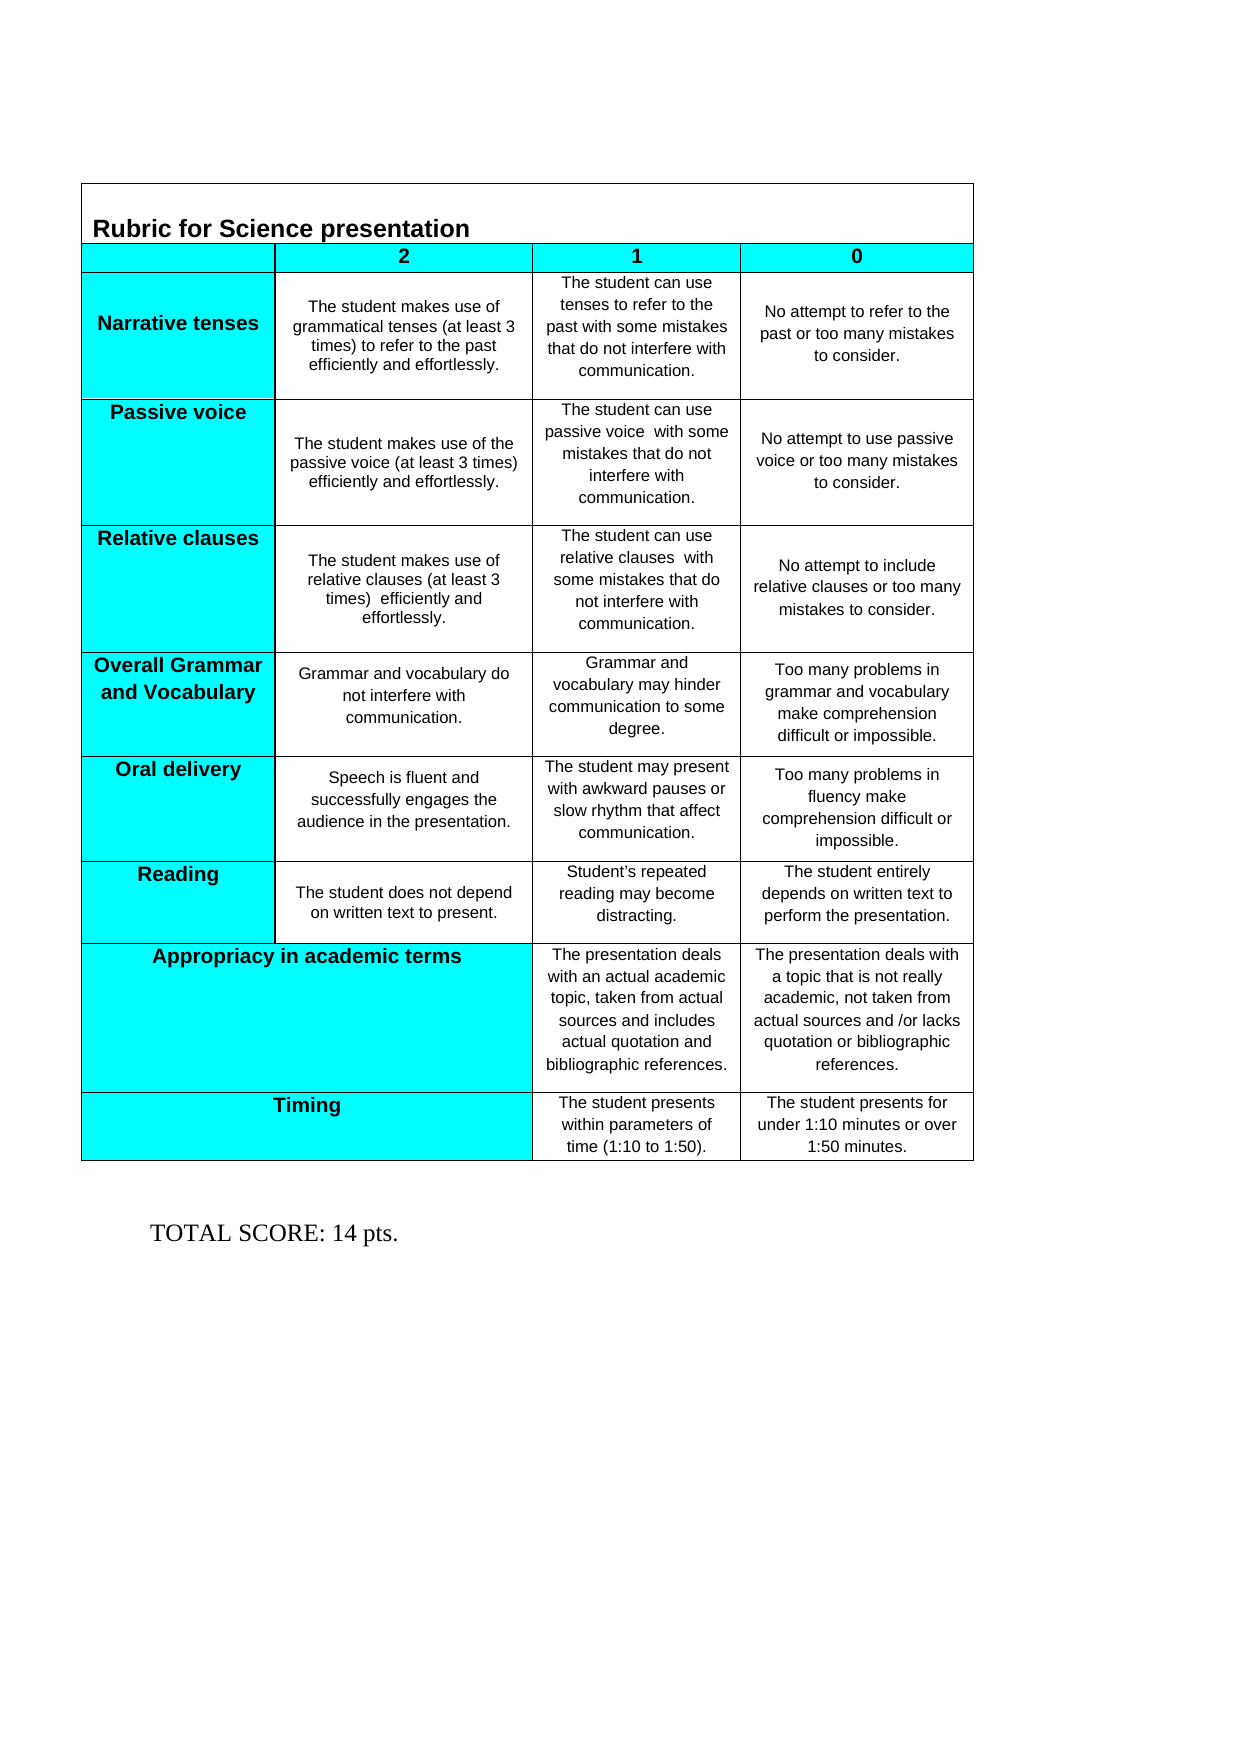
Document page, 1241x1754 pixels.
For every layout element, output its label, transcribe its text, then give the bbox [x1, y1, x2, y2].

table_cell No attempt to use passive voice or too many mistakes to consider. [741, 400, 973, 525]
table_cell Reading [82, 862, 274, 943]
table_cell The student presents for under 1:10 minutes or over 1:50 minutes. [741, 1093, 973, 1160]
table_cell Relative clauses [82, 526, 274, 652]
table_cell Student’s repeated reading may become distracting. [533, 862, 740, 943]
table_cell Speech is fluent and successfully engages the audience in the presentation. [276, 757, 532, 861]
table_cell Too many problems in grammar and vocabulary make comprehension difficult or impossible. [741, 653, 973, 756]
table_cell The student can use tenses to refer to the past with some mistakes that do not interfere with communication. [533, 273, 740, 398]
table_cell The student makes use of relative clauses (at least 3 times) efficiently and effortlessly. [276, 526, 532, 652]
table_cell [82, 244, 274, 272]
table_cell The student may present with awkward pauses or slow rhythm that affect communication. [533, 757, 740, 861]
table_cell The student makes use of grammatical tenses (at least 3 times) to refer to the past efficiently and effortlessly. [276, 273, 532, 398]
table_cell Passive voice [82, 400, 274, 525]
table_cell Grammar and vocabulary do not interfere with communication. [276, 653, 532, 756]
table_cell Grammar and vocabulary may hinder communication to some degree. [533, 653, 740, 756]
table_cell 1 [533, 244, 740, 272]
text TOTAL SCORE: 14 pts. [150, 1218, 1090, 1247]
table_cell Too many problems in fluency make comprehension difficult or impossible. [741, 757, 973, 861]
table_cell No attempt to refer to the past or too many mistakes to consider. [741, 273, 973, 398]
table_cell The student can use passive voice with some mistakes that do not interfere with communication. [533, 400, 740, 525]
table_cell 2 [276, 244, 532, 272]
table_cell Narrative tenses [82, 273, 274, 398]
table_cell Timing [82, 1093, 532, 1160]
table_cell The student makes use of the passive voice (at least 3 times) efficiently and effortlessly. [276, 400, 532, 525]
table_cell Appropriacy in academic terms [82, 944, 532, 1092]
table_cell No attempt to include relative clauses or too many mistakes to consider. [741, 526, 973, 652]
table_cell 0 [741, 244, 973, 272]
table_cell The student can use relative clauses with some mistakes that do not interfere with communication. [533, 526, 740, 652]
table_cell Overall Grammar and Vocabulary [82, 653, 274, 756]
table_cell The student does not depend on written text to present. [276, 862, 532, 943]
table_cell The student entirely depends on written text to perform the presentation. [741, 862, 973, 943]
table_header Rubric for Science presentation [82, 184, 973, 243]
table_cell Oral delivery [82, 757, 274, 861]
table_cell The presentation deals with an actual academic topic, taken from actual sources and includes actual quotation and bibliographic references. [533, 944, 740, 1092]
table_cell The presentation deals with a topic that is not really academic, not taken from actual sources and /or lacks quotation or bibliographic references. [741, 944, 973, 1092]
table_cell The student presents within parameters of time (1:10 to 1:50). [533, 1093, 740, 1160]
